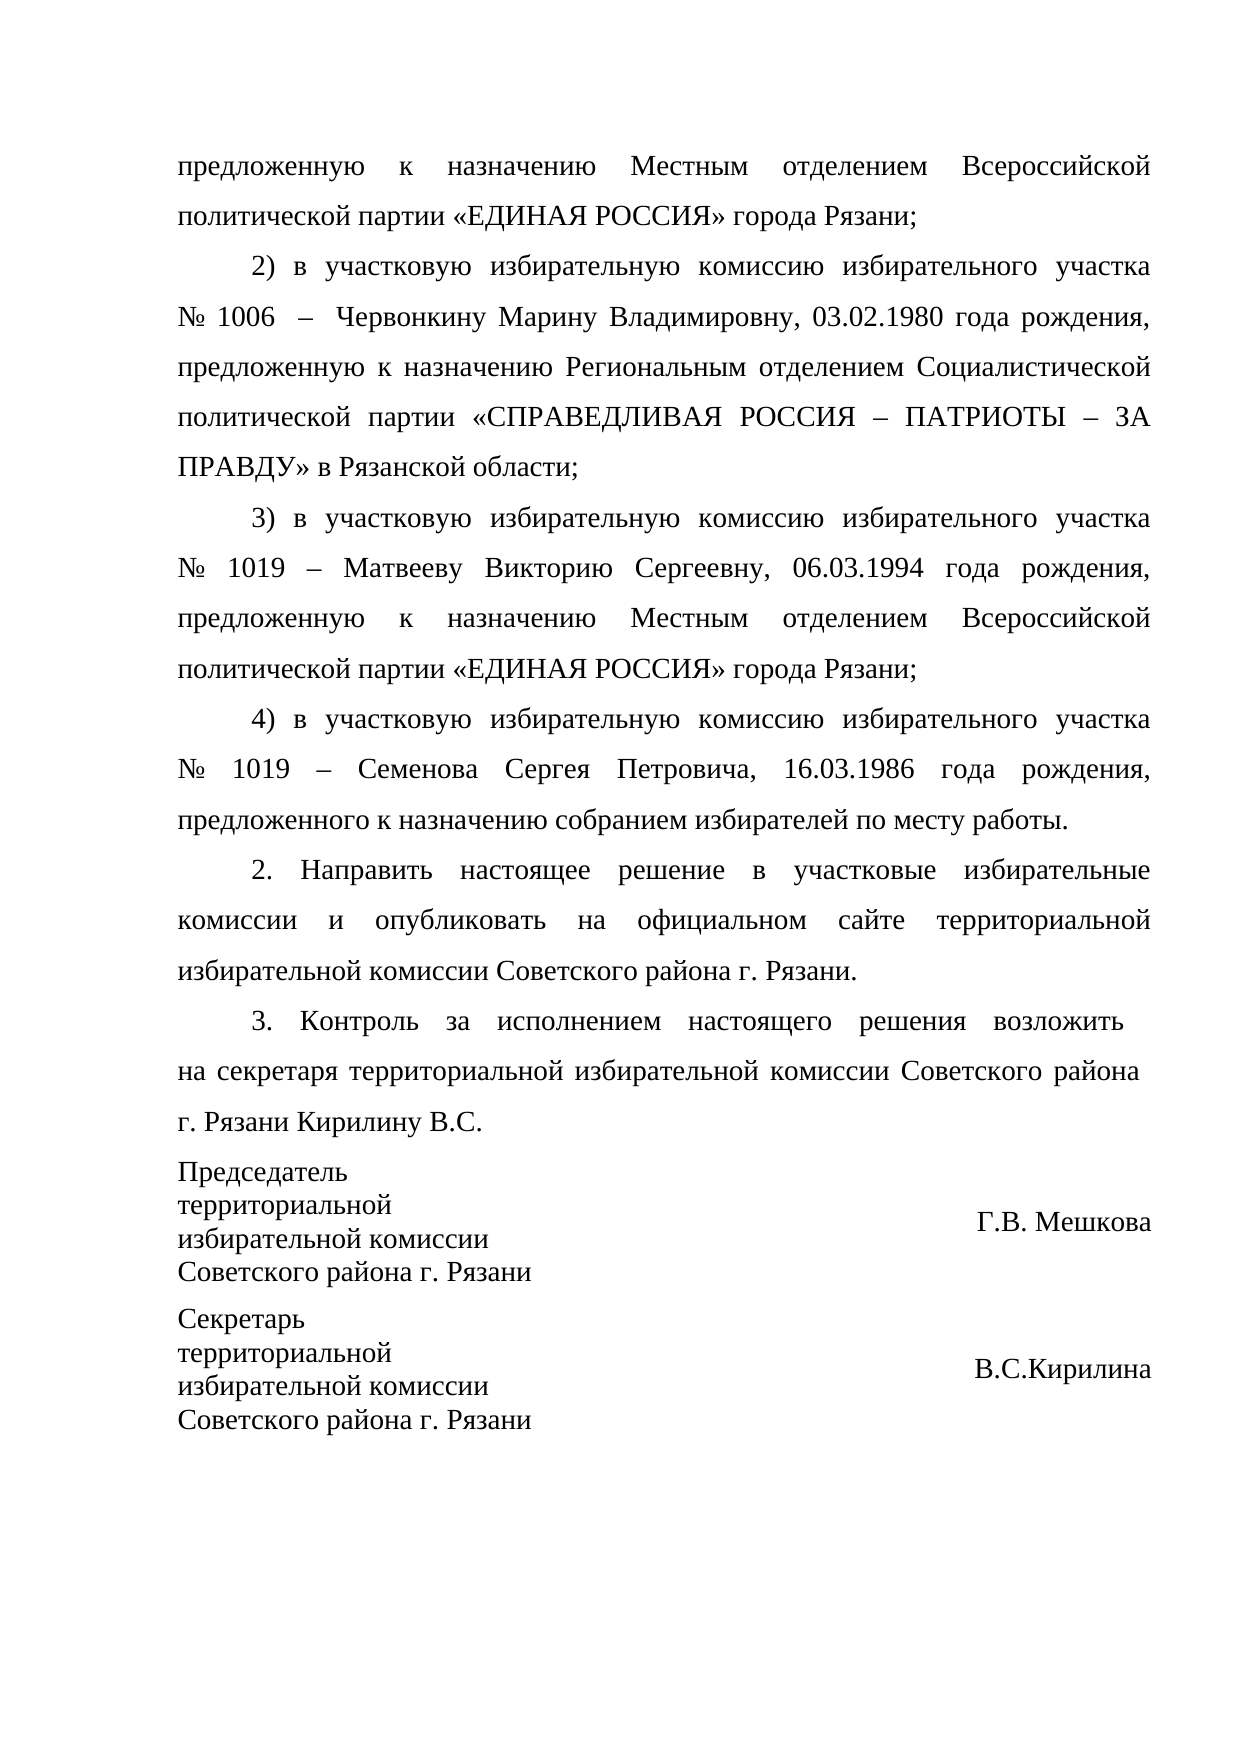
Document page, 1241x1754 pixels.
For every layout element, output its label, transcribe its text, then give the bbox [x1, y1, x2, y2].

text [177, 148, 1152, 232]
table_cell В.С.Кирилина [665, 1301, 1163, 1448]
text 4) в участковую избирательную комиссию избирательного участка № 1019 – Семенова Сергея Петровича, 16.03.1986 года рождения, предложенного к назначению собранием избирателей по месту работы. [177, 701, 1152, 835]
table_cell Секретарь территориальной избирательной комиссии Советского района г. Рязани [166, 1301, 664, 1448]
text 3) в участковую избирательную комиссию избирательного участка № 1019 – Матвееву Викторию Сергеевну, 06.03.1994 года рождения, предложенную к назначению Местным отделением Всероссийской политической партии «ЕДИНАЯ РОССИЯ» города Рязани; [177, 500, 1152, 684]
table_header Председатель территориальной избирательной комиссии Советского района г. Рязани [166, 1154, 664, 1301]
text 2) в участковую избирательную комиссию избирательного участка № 1006 – Червонкину Марину Владимировну, 03.02.1980 года рождения, предложенную к назначению Региональным отделением Социалистической политической партии «СПРАВЕДЛИВАЯ РОССИЯ – ПАТРИОТЫ – ЗА ПРАВДУ» в Рязанской области; [177, 248, 1152, 483]
text 2. Направить настоящее решение в участковые избирательные комиссии и опубликовать на официальном сайте территориальной избирательной комиссии Советского района г. Рязани. [177, 852, 1152, 986]
table_header Г.В. Мешкова [665, 1154, 1163, 1301]
text 3. Контроль за исполнением настоящего решения возложить на секретаря территориальной избирательной комиссии Советского района г. Рязани Кирилину В.С. [177, 1003, 1152, 1137]
